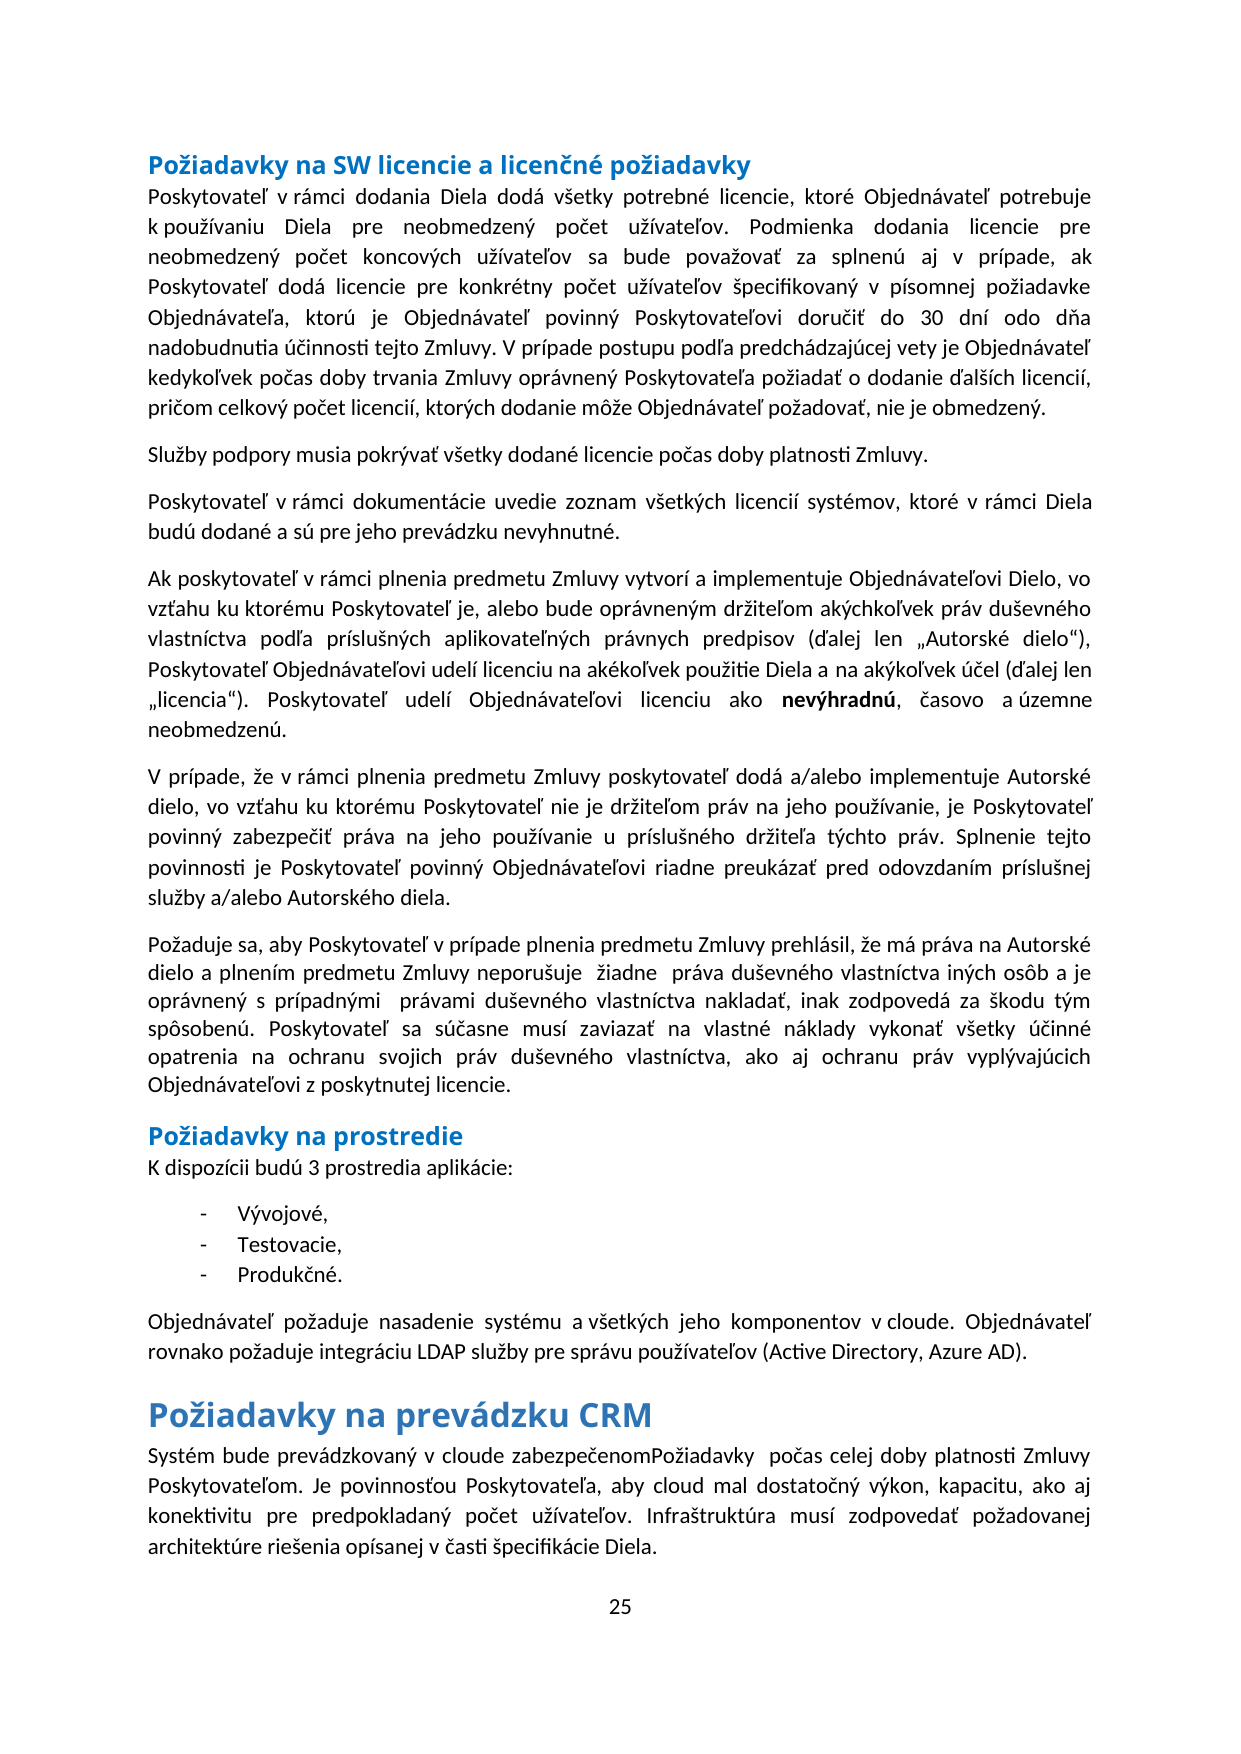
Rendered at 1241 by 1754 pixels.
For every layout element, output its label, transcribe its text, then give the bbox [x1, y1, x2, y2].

text Poskytovateľ v rámci dokumentácie uvedie zoznam všetkých licencií systémov, ktoré v rámci Diela budú dodané a sú pre jeho prevádzku nevyhnutné. [148, 487, 1092, 545]
subtitle Požiadavky na SW licencie a licenčné požiadavky [148, 148, 1092, 182]
text V prípade, že v rámci plnenia predmetu Zmluvy poskytovateľ dodá a/alebo implementuje Autorské dielo, vo vzťahu ku ktorému Poskytovateľ nie je držiteľom práv na jeho používanie, je Poskytovateľ povinný zabezpečiť práva na jeho používanie u príslušného držiteľa týchto práv. Splnenie tejto povinnosti je Poskytovateľ povinný Objednávateľovi riadne preukázať pred odovzdaním príslušnej služby a/alebo Autorského diela. [148, 762, 1092, 911]
subtitle Požiadavky na prostredie [148, 1119, 1092, 1153]
text Ak poskytovateľ v rámci plnenia predmetu Zmluvy vytvorí a implementuje Objednávateľovi Dielo, vo vzťahu ku ktorému Poskytovateľ je, alebo bude oprávneným držiteľom akýchkoľvek práv duševného vlastníctva podľa príslušných aplikovateľných právnych predpisov (ďalej len „Autorské dielo“), Poskytovateľ Objednávateľovi udelí licenciu na akékoľvek použitie Diela a na akýkoľvek účel (ďalej len „licencia“). Poskytovateľ udelí Objednávateľovi licenciu ako nevýhradnú, časovo a územne neobmedzenú. [148, 564, 1092, 743]
text K dispozícii budú 3 prostredia aplikácie: [148, 1153, 1092, 1181]
text Poskytovateľ v rámci dodania Diela dodá všetky potrebné licencie, ktoré Objednávateľ potrebuje k používaniu Diela pre neobmedzený počet užívateľov. Podmienka dodania licencie pre neobmedzený počet koncových užívateľov sa bude považovať za splnenú aj v prípade, ak Poskytovateľ dodá licencie pre konkrétny počet užívateľov špecifikovaný v písomnej požiadavke Objednávateľa, ktorú je Objednávateľ povinný Poskytovateľovi doručiť do 30 dní odo dňa nadobudnutia účinnosti tejto Zmluvy. V prípade postupu podľa predchádzajúcej vety je Objednávateľ kedykoľvek počas doby trvania Zmluvy oprávnený Poskytovateľa požiadať o dodanie ďalších licencií, pričom celkový počet licencií, ktorých dodanie môže Objednávateľ požadovať, nie je obmedzený. [148, 182, 1092, 421]
text Objednávateľ požaduje nasadenie systému a všetkých jeho komponentov v cloude. Objednávateľ rovnako požaduje integráciu LDAP služby pre správu používateľov (Active Directory, Azure AD). [148, 1307, 1092, 1365]
text Služby podpory musia pokrývať všetky dodané licencie počas doby platnosti Zmluvy. [148, 440, 1092, 468]
text Systém bude prevádzkovaný v cloude zabezpečenomPožiadavky počas celej doby platnosti Zmluvy Poskytovateľom. Je povinnosťou Poskytovateľa, aby cloud mal dostatočný výkon, kapacitu, ako aj konektivitu pre predpokladaný počet užívateľov. Infraštruktúra musí zodpovedať požadovanej architektúre riešenia opísanej v časti špecifikácie Diela. [148, 1441, 1092, 1560]
subtitle Požiadavky na prevádzku CRM [148, 1392, 1092, 1438]
list Vývojové, [200, 1199, 1092, 1228]
list Produkčné. [200, 1260, 1092, 1288]
list Testovacie, [200, 1230, 1092, 1258]
text Požaduje sa, aby Poskytovateľ v prípade plnenia predmetu Zmluvy prehlásil, že má práva na Autorské dielo a plnením predmetu Zmluvy neporušuje žiadne práva duševného vlastníctva iných osôb a je oprávnený s prípadnými právami duševného vlastníctva nakladať, inak zodpovedá za škodu tým spôsobenú. Poskytovateľ sa súčasne musí zaviazať na vlastné náklady vykonať všetky účinné opatrenia na ochranu svojich práv duševného vlastníctva, ako aj ochranu práv vyplývajúcich Objednávateľovi z poskytnutej licencie. [148, 930, 1092, 1098]
